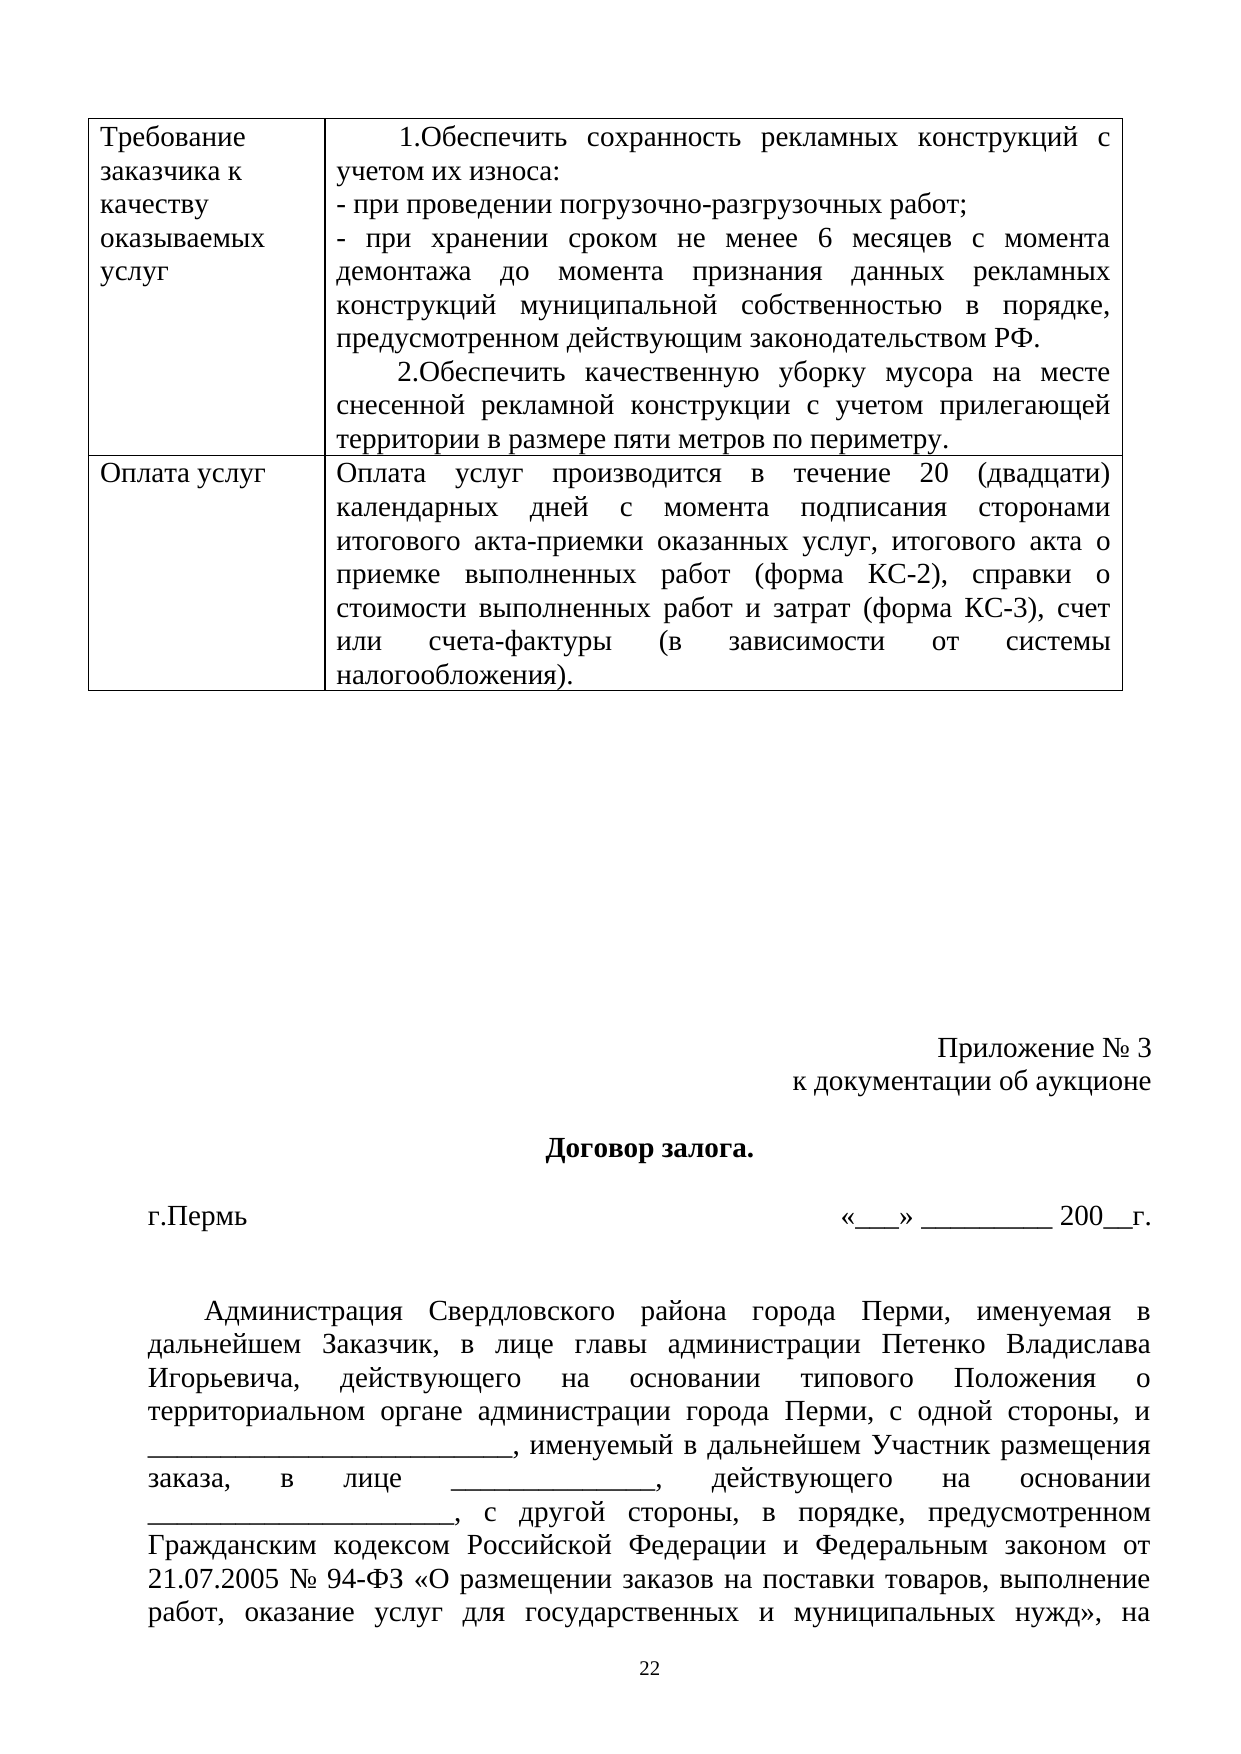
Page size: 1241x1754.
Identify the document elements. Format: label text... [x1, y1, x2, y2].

text Приложение № 3 [148, 1030, 1152, 1063]
text к документации об аукционе [148, 1063, 1152, 1097]
table_cell Оплата услуг [89, 456, 324, 690]
table_cell 1.Обеспечить сохранность рекламных конструкций с учетом их износа: - при проведении погрузочно-разгрузочных работ; - при хранении сроком не менее 6 месяцев с момента демонтажа до момента признания данных рекламных конструкций муниципальной собственностью в порядке, предусмотренном действующим законодательством РФ. 2.Обеспечить качественную уборку мусора на месте снесенной рекламной конструкции с учетом прилегающей территории в размере пяти метров по периметру. [326, 119, 1122, 454]
table_cell Оплата услуг производится в течение 20 (двадцати) календарных дней с момента подписания сторонами итогового акта-приемки оказанных услуг, итогового акта о приемке выполненных работ (форма КС-2), справки о стоимости выполненных работ и затрат (форма КС-3), счет или счета-фактуры (в зависимости от системы налогообложения). [326, 456, 1122, 690]
table_cell Требование заказчика к качеству оказываемых услуг [89, 119, 324, 454]
text Договор залога. [148, 1131, 1152, 1164]
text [148, 1293, 1152, 1628]
text г.Пермь «___» _________ 200__г. [148, 1198, 1152, 1259]
